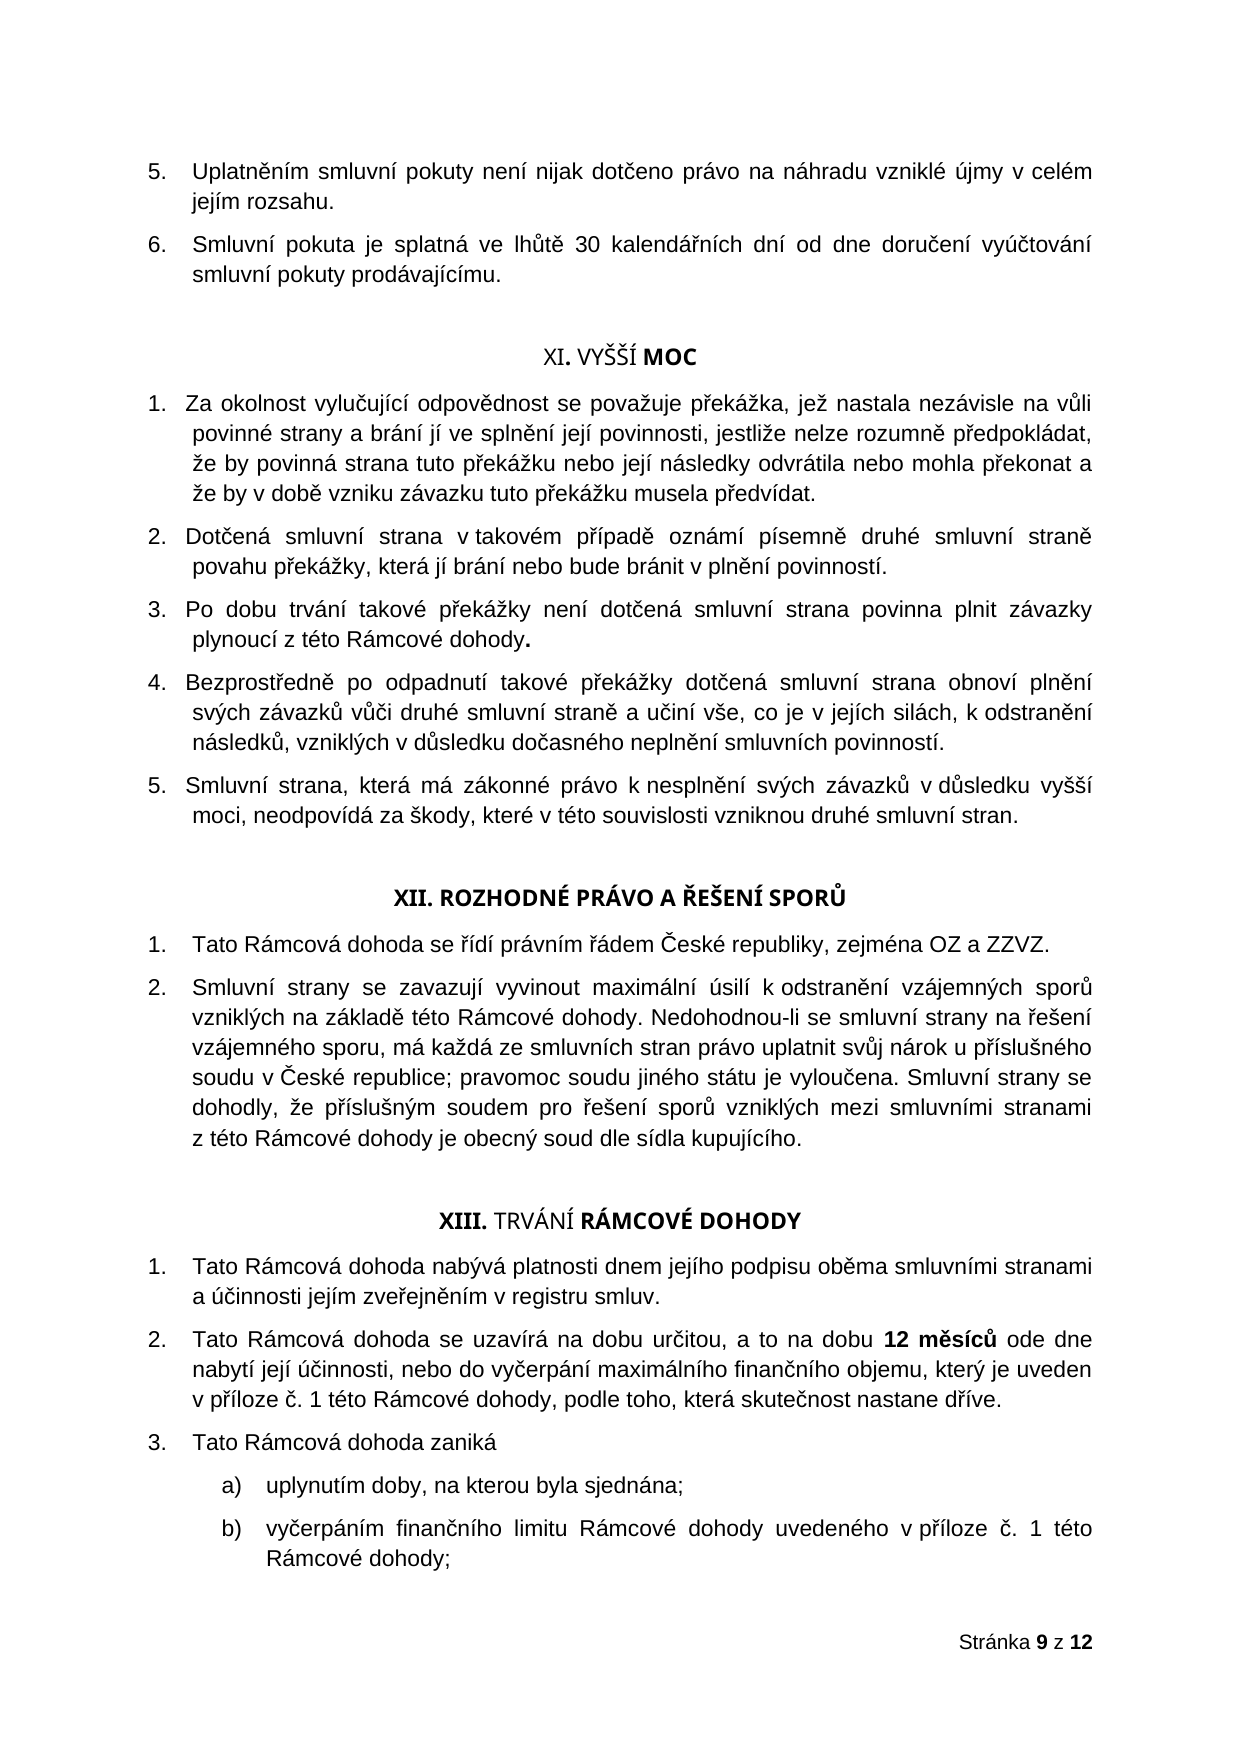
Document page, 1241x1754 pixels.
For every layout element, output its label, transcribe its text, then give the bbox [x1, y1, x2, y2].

list vyčerpáním finančního limitu Rámcové dohody uvedeného v příloze č. 1 této Rámcové dohody; [221, 1514, 1093, 1571]
list Smluvní strana, která má zákonné právo k nesplnění svých závazků v důsledku vyšší moci, neodpovídá za škody, které v této souvislosti vzniknou druhé smluvní stran. [148, 772, 1093, 828]
list Tato Rámcová dohoda se řídí právním řádem České republiky, zejména OZ a ZZVZ. [148, 931, 1093, 957]
list Za okolnost vylučující odpovědnost se považuje překážka, jež nastala nezávisle na vůli povinné strany a brání jí ve splnění její povinnosti, jestliže nelze rozumně předpokládat, že by povinná strana tuto překážku nebo její následky odvrátila nebo mohla překonat a že by v době vzniku závazku tuto překážku musela předvídat. [148, 389, 1093, 507]
list Po dobu trvání takové překážky není dotčená smluvní strana povinna plnit závazky plynoucí z této Rámcové dohody. [148, 596, 1093, 652]
list uplynutím doby, na kterou byla sjednána; [221, 1472, 1093, 1498]
list XII. ROZHODNÉ PRÁVO A ŘEŠENÍ SPORŮ [148, 882, 1093, 913]
list Dotčená smluvní strana v takovém případě oznámí písemně druhé smluvní straně povahu překážky, která jí brání nebo bude bránit v plnění povinností. [148, 523, 1093, 579]
list XIII. TRVÁNÍ RÁMCOVÉ DOHODY [148, 1205, 1093, 1236]
list Bezprostředně po odpadnutí takové překážky dotčená smluvní strana obnoví plnění svých závazků vůči druhé smluvní straně a učiní vše, co je v jejích silách, k odstranění následků, vzniklých v důsledku dočasného neplnění smluvních povinností. [148, 669, 1093, 756]
list Uplatněním smluvní pokuty není nijak dotčeno právo na náhradu vzniklé újmy v celém jejím rozsahu. [148, 158, 1093, 214]
list Tato Rámcová dohoda zaniká [148, 1429, 1093, 1456]
list Tato Rámcová dohoda se uzavírá na dobu určitou, a to na dobu 12 měsíců ode dne nabytí její účinnosti, nebo do vyčerpání maximálního finančního objemu, který je uveden v příloze č. 1 této Rámcové dohody, podle toho, která skutečnost nastane dříve. [148, 1326, 1093, 1413]
list Smluvní pokuta je splatná ve lhůtě 30 kalendářních dní od dne doručení vyúčtování smluvní pokuty prodávajícímu. [148, 231, 1093, 287]
list Smluvní strany se zavazují vyvinout maximální úsilí k odstranění vzájemných sporů vzniklých na základě této Rámcové dohody. Nedohodnou-li se smluvní strany na řešení vzájemného sporu, má každá ze smluvních stran právo uplatnit svůj nárok u příslušného soudu v České republice; pravomoc soudu jiného státu je vyloučena. Smluvní strany se dohodly, že příslušným soudem pro řešení sporů vzniklých mezi smluvními stranami z této Rámcové dohody je obecný soud dle sídla kupujícího. [148, 973, 1093, 1151]
list XI. VYŠŠÍ MOC [148, 341, 1093, 372]
list Tato Rámcová dohoda nabývá platnosti dnem jejího podpisu oběma smluvními stranami a účinnosti jejím zveřejněním v registru smluv. [148, 1253, 1093, 1310]
